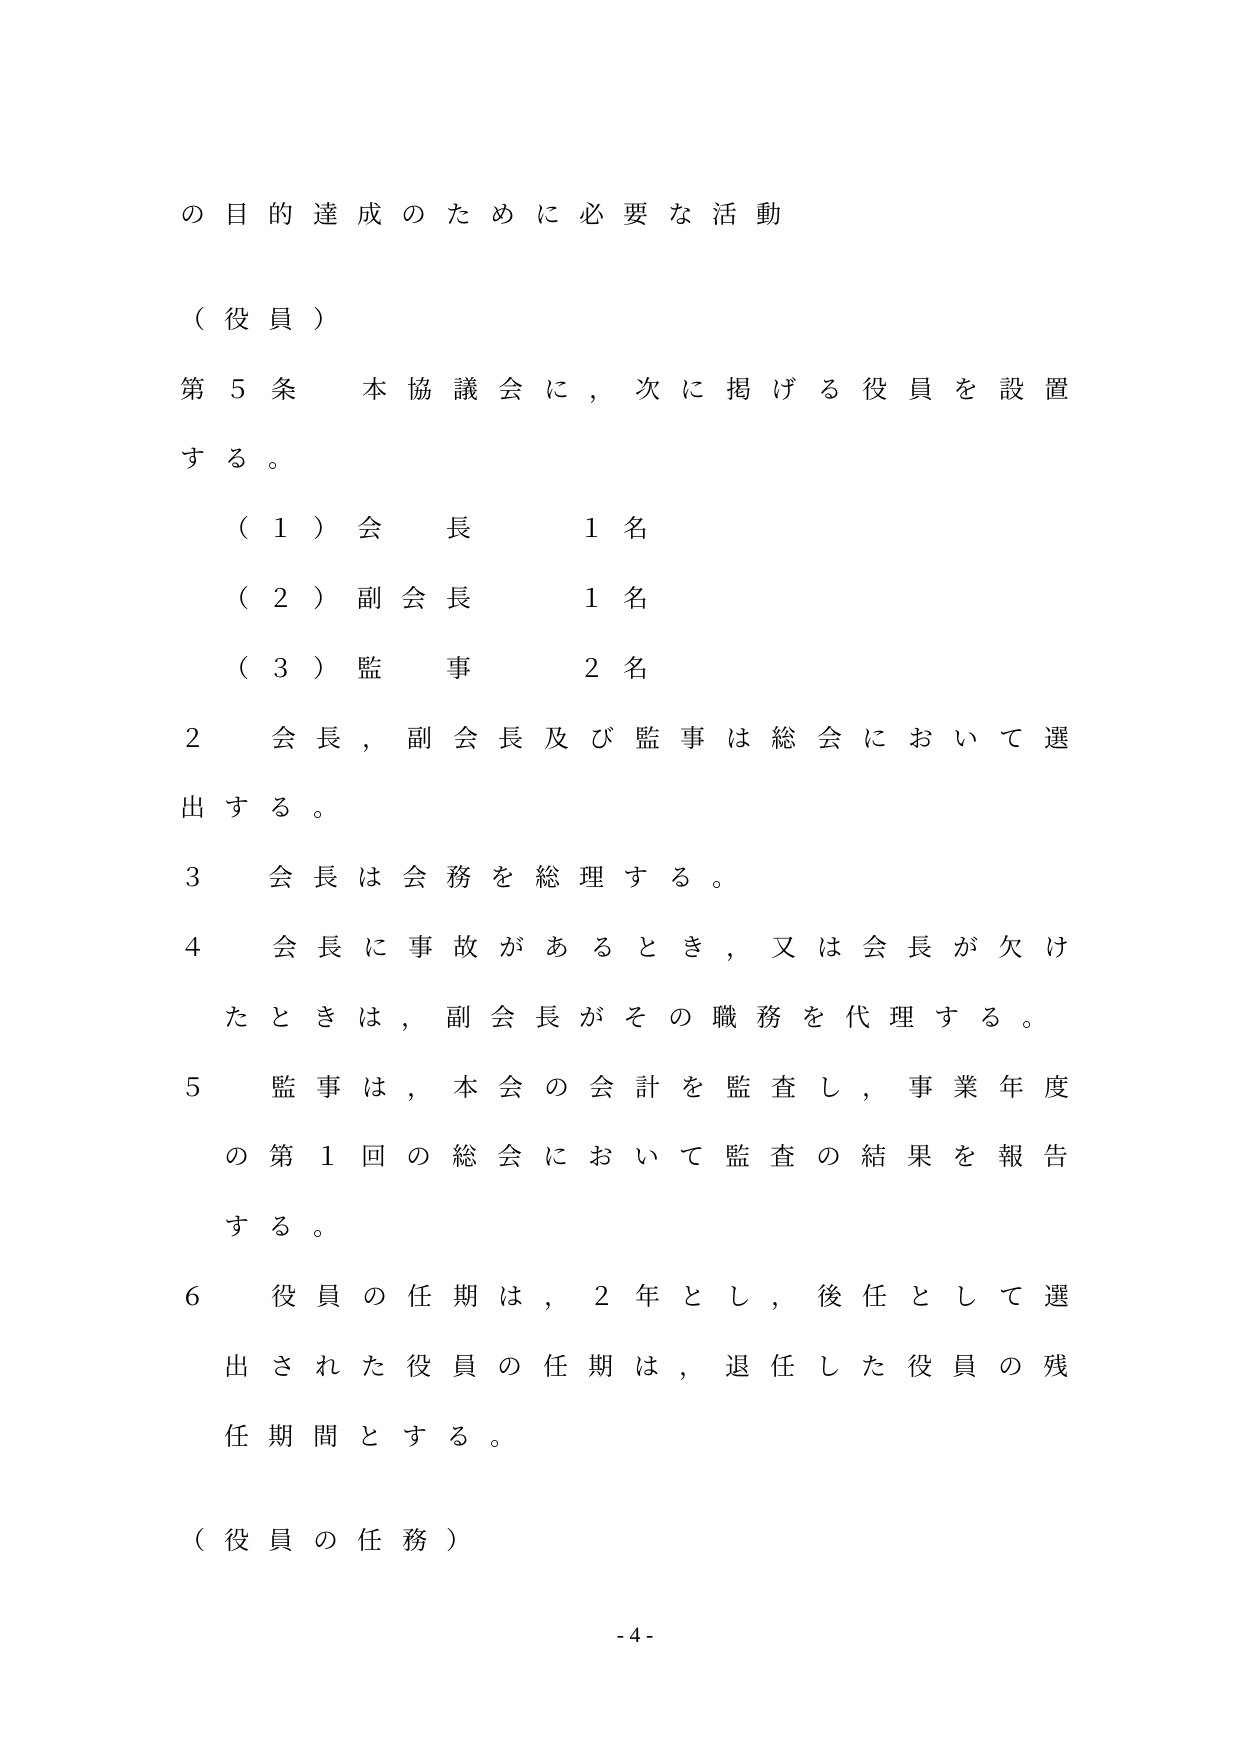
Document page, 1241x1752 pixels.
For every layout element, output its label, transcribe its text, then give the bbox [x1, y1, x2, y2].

text 第５条 本協議会に，次に掲げる役員を設置する。 [180, 352, 1090, 492]
text ２ 会長，副会長及び監事は総会において選出する。 [180, 701, 1090, 841]
text ５ 監事は，本会の会計を監査し，事業年度の第１回の総会において監査の結果を報告する。 [180, 1050, 1090, 1260]
text （役員の任務） [180, 1504, 1090, 1574]
text ４ 会長に事故があるとき，又は会長が欠けたときは，副会長がその職務を代理する。 [180, 911, 1090, 1050]
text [180, 178, 1090, 248]
text （役員） [180, 283, 1090, 352]
text （２）副会長 １名 [180, 562, 1090, 632]
text ３ 会長は会務を総理する。 [180, 841, 1090, 911]
text ６ 役員の任期は，２年とし，後任として選出された役員の任期は，退任した役員の残任期間とする。 [180, 1260, 1090, 1469]
text （３）監 事 ２名 [180, 632, 1090, 701]
text （１）会 長 １名 [180, 492, 1090, 562]
